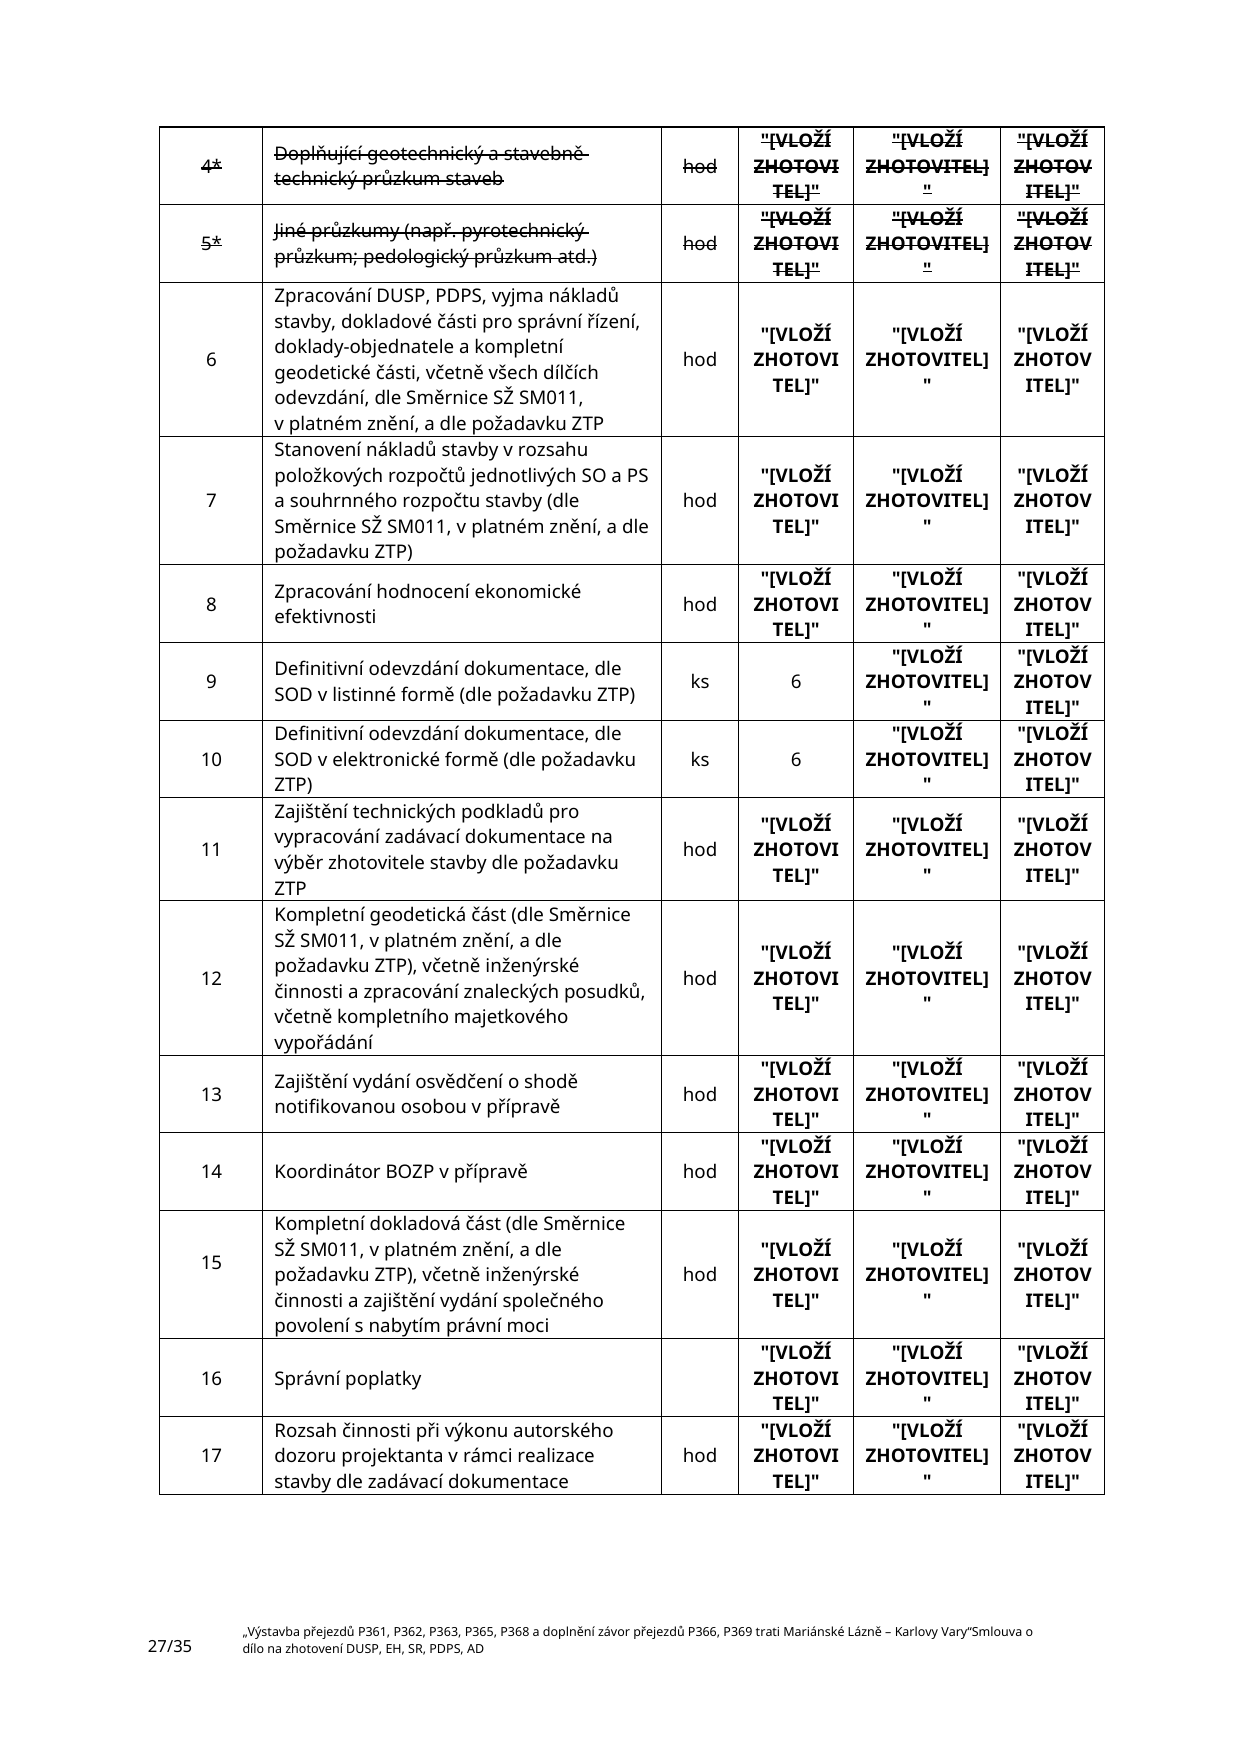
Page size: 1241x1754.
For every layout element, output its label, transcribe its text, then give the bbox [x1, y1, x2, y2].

table_cell hod [662, 1211, 738, 1338]
table_cell 6 [160, 283, 262, 436]
table_cell "[VLOŽÍ ZHOTOVITEL]" [1001, 901, 1104, 1054]
table_cell 13 [160, 1056, 262, 1132]
table_cell Zajištění technických podkladů pro vypracování zadávací dokumentace na výběr zhotovitele stavby dle požadavku ZTP [263, 798, 661, 900]
table_cell "[VLOŽÍ ZHOTOVITEL]" [854, 798, 1000, 900]
table_cell 9 [160, 643, 262, 719]
table_cell "[VLOŽÍ ZHOTOVITEL]" [739, 1211, 853, 1338]
table_cell "[VLOŽÍ ZHOTOVITEL]" [1001, 721, 1104, 797]
table_cell hod [662, 1133, 738, 1210]
table_cell "[VLOŽÍ ZHOTOVITEL]" [739, 437, 853, 564]
table_cell "[VLOŽÍ ZHOTOVITEL]" [1001, 643, 1104, 719]
table_cell Stanovení nákladů stavby v rozsahu položkových rozpočtů jednotlivých SO a PS a souhrnného rozpočtu stavby (dle Směrnice SŽ SM011, v platném znění, a dle požadavku ZTP) [263, 437, 661, 564]
table_cell "[VLOŽÍ ZHOTOVITEL]" [739, 901, 853, 1054]
table_cell 12 [160, 901, 262, 1054]
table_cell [854, 128, 1000, 204]
table_cell 17 [160, 1417, 262, 1493]
table_cell "[VLOŽÍ ZHOTOVITEL]" [739, 1056, 853, 1132]
table_cell "[VLOŽÍ ZHOTOVITEL]" [1001, 1339, 1104, 1416]
table_cell Kompletní geodetická část (dle Směrnice SŽ SM011, v platném znění, a dle požadavku ZTP), včetně inženýrské činnosti a zpracování znaleckých posudků, včetně kompletního majetkového vypořádání [263, 901, 661, 1054]
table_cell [739, 128, 853, 204]
table_cell hod [662, 1417, 738, 1493]
table_cell "[VLOŽÍ ZHOTOVITEL]" [739, 283, 853, 436]
table_cell Definitivní odevzdání dokumentace, dle SOD v listinné formě (dle požadavku ZTP) [263, 643, 661, 719]
table_cell "[VLOŽÍ ZHOTOVITEL]" [854, 1133, 1000, 1210]
table_cell hod [662, 565, 738, 642]
table_cell "[VLOŽÍ ZHOTOVITEL]" [854, 1339, 1000, 1416]
table_cell "[VLOŽÍ ZHOTOVITEL]" [1001, 205, 1104, 282]
table_cell hod [662, 437, 738, 564]
table_cell "[VLOŽÍ ZHOTOVITEL]" [739, 565, 853, 642]
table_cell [1001, 128, 1104, 204]
table_cell "[VLOŽÍ ZHOTOVITEL]" [1001, 565, 1104, 642]
table_cell Zpracování hodnocení ekonomické efektivnosti [263, 565, 661, 642]
table_cell Rozsah činnosti při výkonu autorského dozoru projektanta v rámci realizace stavby dle zadávací dokumentace [263, 1417, 661, 1493]
table_cell "[VLOŽÍ ZHOTOVITEL]" [854, 1417, 1000, 1493]
table_cell "[VLOŽÍ ZHOTOVITEL]" [854, 901, 1000, 1054]
table_cell Doplňující geotechnický a stavebně technický průzkum staveb [263, 128, 661, 204]
table_cell "[VLOŽÍ ZHOTOVITEL]" [854, 643, 1000, 719]
table_cell 6 [739, 643, 853, 719]
table_cell 11 [160, 798, 262, 900]
table_cell "[VLOŽÍ ZHOTOVITEL]" [1001, 437, 1104, 564]
table_cell hod [662, 128, 738, 204]
table_cell ks [662, 643, 738, 719]
table_cell ks [662, 721, 738, 797]
table_cell Koordinátor BOZP v přípravě [263, 1133, 661, 1210]
table_cell Zajištění vydání osvědčení o shodě notifikovanou osobou v přípravě [263, 1056, 661, 1132]
table_cell "[VLOŽÍ ZHOTOVITEL]" [739, 1339, 853, 1416]
table_cell "[VLOŽÍ ZHOTOVITEL]" [854, 437, 1000, 564]
table_cell "[VLOŽÍ ZHOTOVITEL]" [1001, 1211, 1104, 1338]
table_cell "[VLOŽÍ ZHOTOVITEL]" [854, 1056, 1000, 1132]
table_cell [662, 1339, 738, 1416]
table_cell hod [662, 798, 738, 900]
table_cell 15 [160, 1211, 262, 1338]
table_cell 16 [160, 1339, 262, 1416]
table_cell "[VLOŽÍ ZHOTOVITEL]" [739, 798, 853, 900]
table_cell Kompletní dokladová část (dle Směrnice SŽ SM011, v platném znění, a dle požadavku ZTP), včetně inženýrské činnosti a zajištění vydání společného povolení s nabytím právní moci [263, 1211, 661, 1338]
table_cell hod [662, 901, 738, 1054]
table_cell 4* [160, 128, 262, 204]
table_cell Správní poplatky [263, 1339, 661, 1416]
table_cell 7 [160, 437, 262, 564]
table_cell "[VLOŽÍ ZHOTOVITEL]" [1001, 798, 1104, 900]
table_cell "[VLOŽÍ ZHOTOVITEL]" [739, 1417, 853, 1493]
table_cell 14 [160, 1133, 262, 1210]
table_cell hod [662, 283, 738, 436]
table_cell 8 [160, 565, 262, 642]
table_cell "[VLOŽÍ ZHOTOVITEL]" [1001, 1056, 1104, 1132]
table_cell 6 [739, 721, 853, 797]
table_cell "[VLOŽÍ ZHOTOVITEL]" [854, 283, 1000, 436]
table_cell 5* [160, 205, 262, 282]
table_cell "[VLOŽÍ ZHOTOVITEL]" [739, 205, 853, 282]
table_cell "[VLOŽÍ ZHOTOVITEL]" [1001, 1417, 1104, 1493]
table_cell 10 [160, 721, 262, 797]
table_cell hod [662, 205, 738, 282]
table_cell "[VLOŽÍ ZHOTOVITEL]" [1001, 283, 1104, 436]
table_cell "[VLOŽÍ ZHOTOVITEL]" [854, 1211, 1000, 1338]
table_cell "[VLOŽÍ ZHOTOVITEL]" [854, 205, 1000, 282]
table_cell Definitivní odevzdání dokumentace, dle SOD v elektronické formě (dle požadavku ZTP) [263, 721, 661, 797]
table_cell "[VLOŽÍ ZHOTOVITEL]" [854, 565, 1000, 642]
table_cell "[VLOŽÍ ZHOTOVITEL]" [739, 1133, 853, 1210]
table_cell Jiné průzkumy (např. pyrotechnický průzkum; pedologický průzkum atd.) [263, 205, 661, 282]
table_cell hod [662, 1056, 738, 1132]
table_cell "[VLOŽÍ ZHOTOVITEL]" [1001, 1133, 1104, 1210]
table_cell Zpracování DUSP, PDPS, vyjma nákladů stavby, dokladové části pro správní řízení, doklady-objednatele a kompletní geodetické části, včetně všech dílčích odevzdání, dle Směrnice SŽ SM011, v platném znění, a dle požadavku ZTP [263, 283, 661, 436]
table_cell "[VLOŽÍ ZHOTOVITEL]" [854, 721, 1000, 797]
